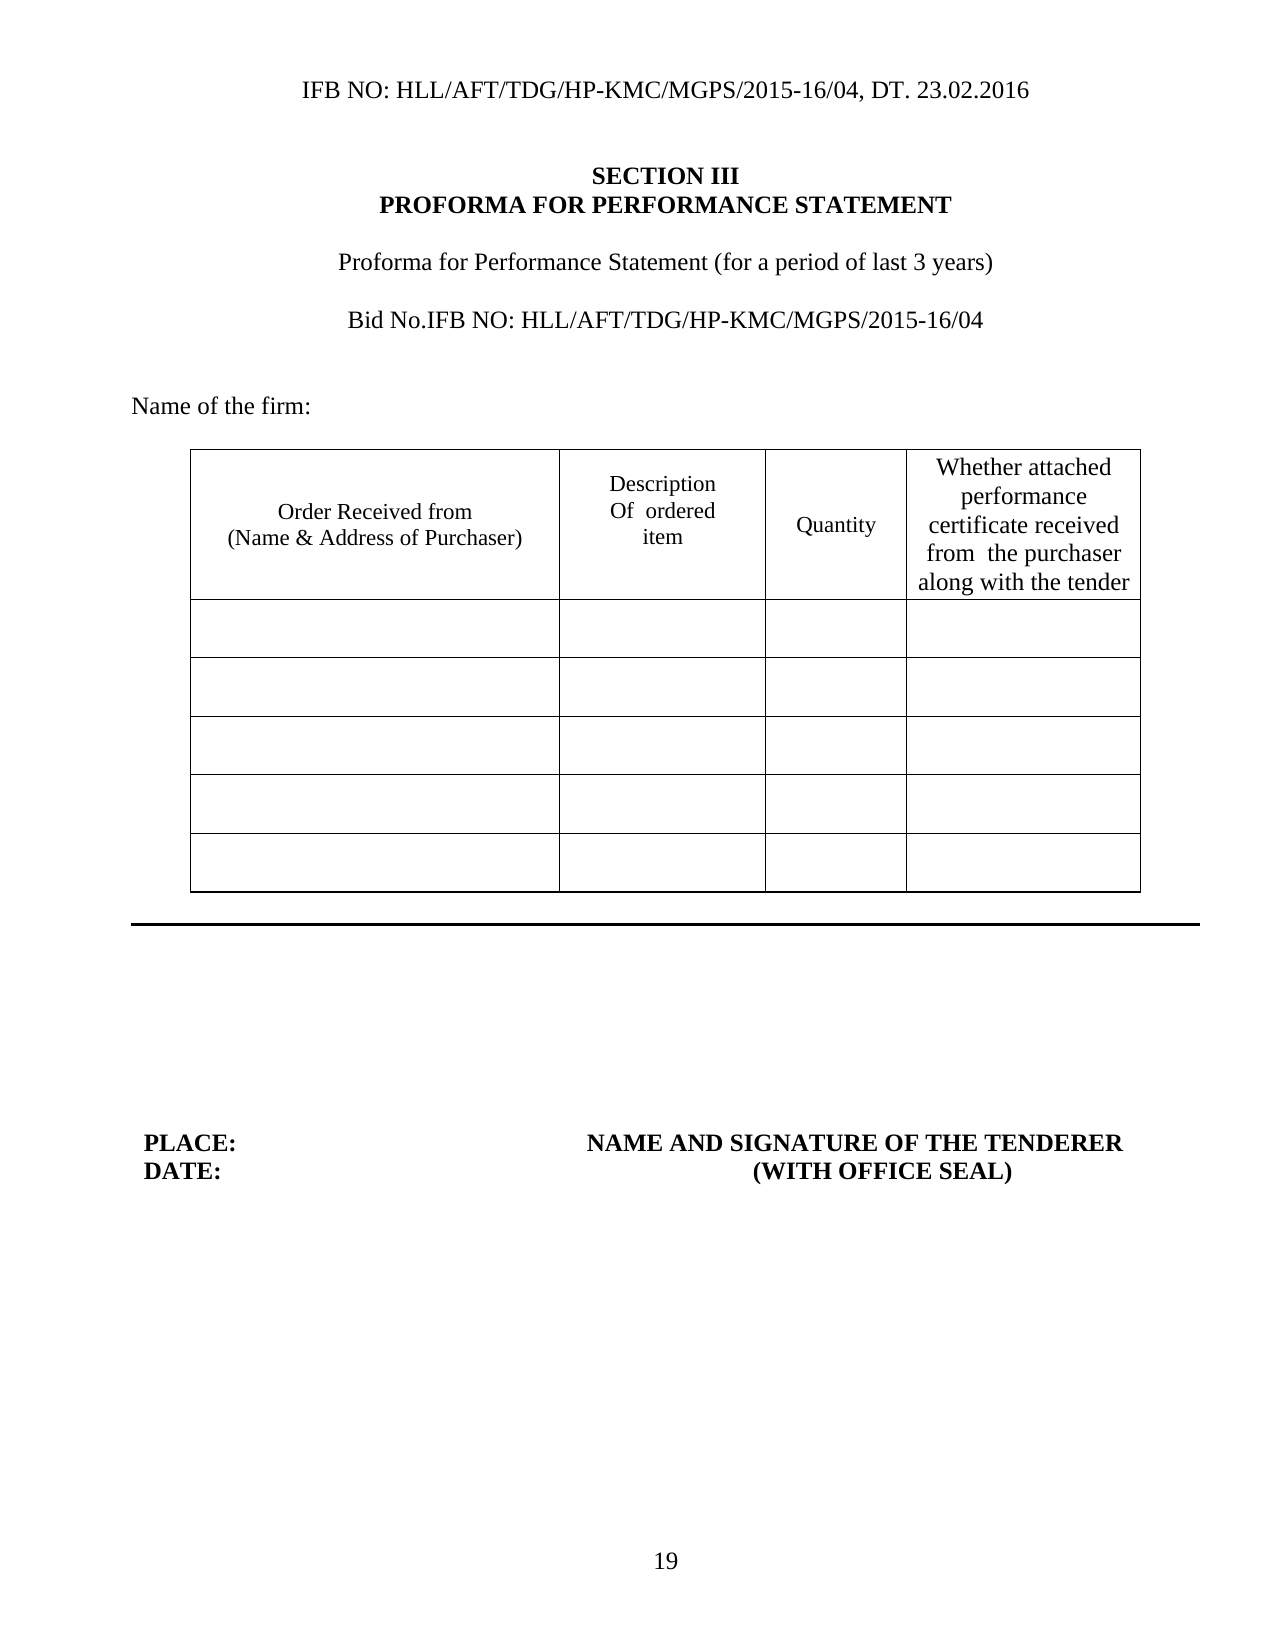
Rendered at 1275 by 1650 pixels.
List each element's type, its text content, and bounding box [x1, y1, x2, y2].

table_cell [907, 834, 1140, 891]
table_cell [907, 717, 1140, 774]
text PLACE: NAME AND SIGNATURE OF THE TENDERER [144, 1128, 1144, 1156]
text Name of the firm: [131, 391, 1200, 420]
text Bid No.IFB NO: HLL/AFT/TDG/HP-KMC/MGPS/2015-16/04 [131, 305, 1200, 334]
table_cell [766, 658, 906, 716]
table_cell [191, 600, 559, 657]
text Proforma for Performance Statement (for a period of last 3 years) [131, 247, 1200, 276]
table_cell [766, 600, 906, 657]
table_cell [766, 717, 906, 774]
table_header Description Of ordered item [560, 450, 765, 599]
table_cell [766, 775, 906, 833]
table_cell [907, 600, 1140, 657]
table_cell [560, 717, 765, 774]
table_cell [560, 775, 765, 833]
table_cell [191, 717, 559, 774]
table_cell [191, 834, 559, 891]
table_cell [560, 834, 765, 891]
text PROFORMA FOR PERFORMANCE STATEMENT [131, 190, 1200, 219]
table_cell [191, 775, 559, 833]
text SECTION III [131, 161, 1200, 190]
text DATE: (WITH OFFICE SEAL) [144, 1156, 1200, 1185]
table_header Order Received from (Name & Address of Purchaser) [191, 450, 559, 599]
table_cell [766, 834, 906, 891]
table_cell [907, 775, 1140, 833]
table_cell [907, 658, 1140, 716]
table_header Quantity [766, 450, 906, 599]
table_header Whether attached performance certificate received from the purchaser along with the tender [907, 450, 1140, 599]
table_cell [560, 658, 765, 716]
table_cell [191, 658, 559, 716]
table_cell [560, 600, 765, 657]
